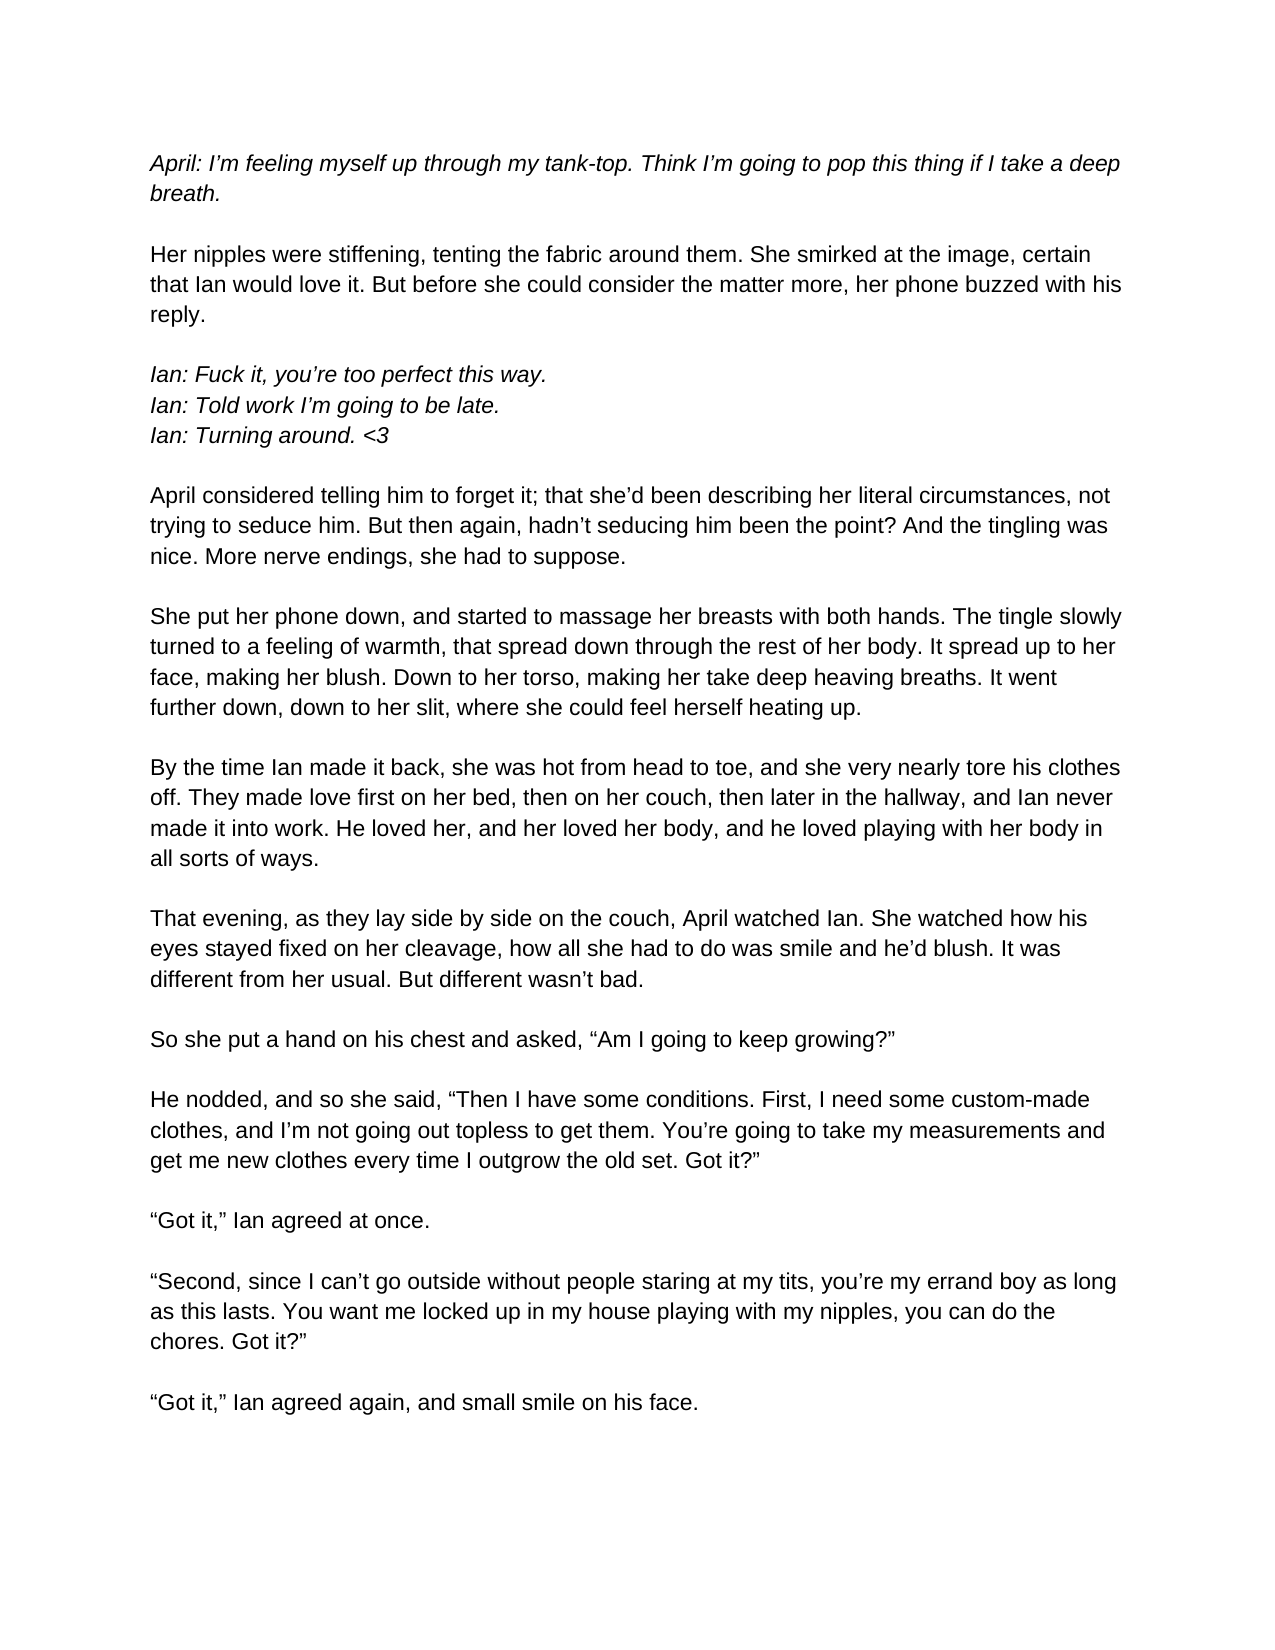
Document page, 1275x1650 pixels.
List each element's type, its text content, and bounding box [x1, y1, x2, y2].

text April considered telling him to forget it; that she’d been describing her literal circumstances, not trying to seduce him. But then again, hadn’t seducing him been the point? And the tingling was nice. More nerve endings, she had to suppose. [150, 482, 1125, 569]
text “Got it,” Ian agreed again, and small smile on his face. [150, 1388, 1125, 1415]
text April: I’m feeling myself up through my tank-top. Think I’m going to pop this thing if I take a deep breath. [150, 150, 1125, 207]
text Ian: Turning around. <3 [150, 422, 1125, 448]
text He nodded, and so she said, “Then I have some conditions. First, I need some custom-made clothes, and I’m not going out topless to get them. You’re going to take my measurements and get me new clothes every time I outgrow the old set. Got it?” [150, 1086, 1125, 1173]
text She put her phone down, and started to massage her breasts with both hands. The tingle slowly turned to a feeling of warmth, that spread down through the rest of her body. It spread up to her face, making her blush. Down to her torso, making her take deep heaving breaths. It went further down, down to her slit, where she could feel herself heating up. [150, 603, 1125, 720]
text Ian: Told work I’m going to be late. [150, 392, 1125, 418]
text Her nipples were stiffening, tenting the fabric around them. She smirked at the image, certain that Ian would love it. But before she could consider the matter more, her phone buzzed with his reply. [150, 241, 1125, 327]
text That evening, as they lay side by side on the couch, April watched Ian. She watched how his eyes stayed fixed on her cleavage, how all she had to do was smile and he’d blush. It was different from her usual. But different wasn’t bad. [150, 905, 1125, 992]
text “Got it,” Ian agreed at once. [150, 1207, 1125, 1234]
text By the time Ian made it back, she was hot from head to toe, and she very nearly tore his clothes off. They made love first on her bed, then on her couch, then later in the hallway, and Ian never made it into work. He loved her, and her loved her body, and he loved playing with her body in all sorts of ways. [150, 754, 1125, 871]
text “Second, since I can’t go outside without people staring at my tits, you’re my errand boy as long as this lasts. You want me locked up in my house playing with my nipples, you can do the chores. Got it?” [150, 1268, 1125, 1354]
text Ian: Fuck it, you’re too perfect this way. [150, 361, 1125, 388]
text So she put a hand on his chest and asked, “Am I going to keep growing?” [150, 1026, 1125, 1052]
